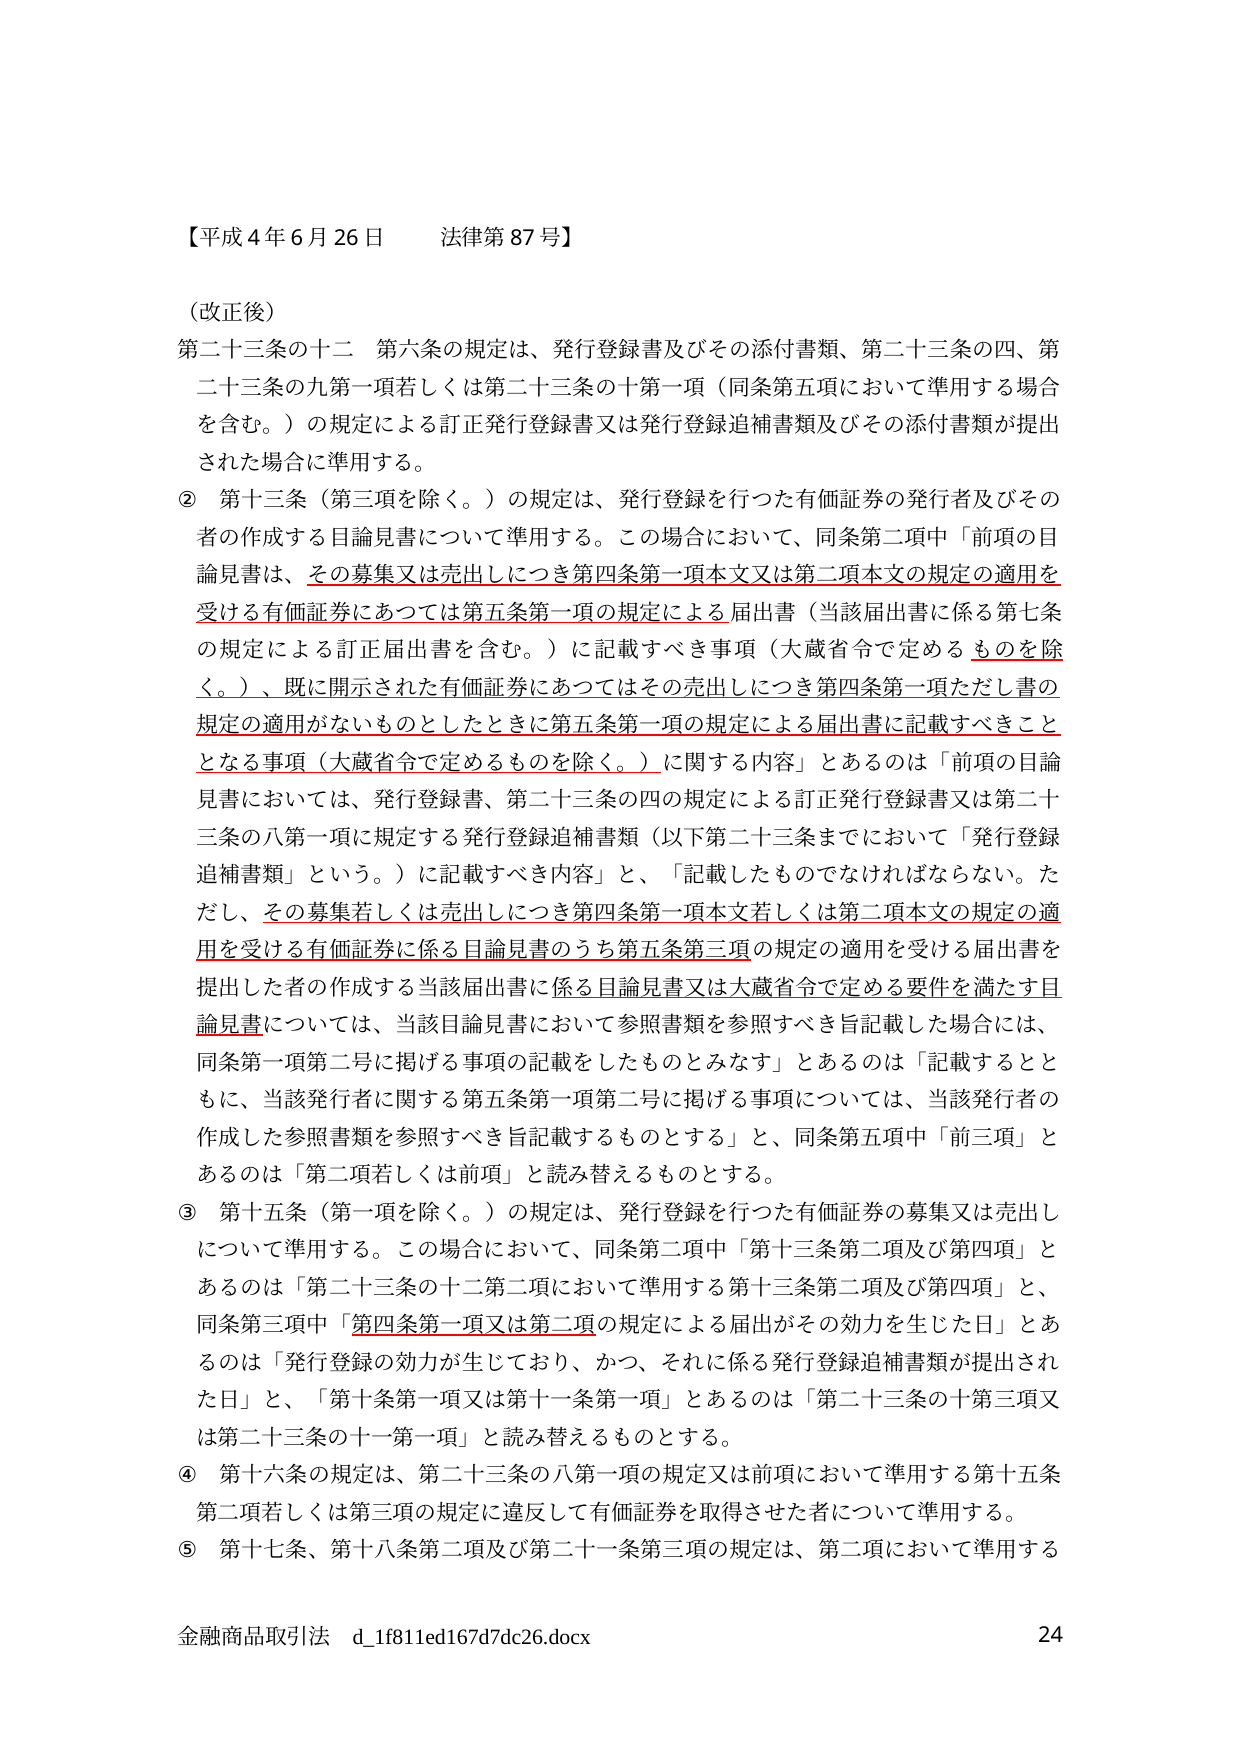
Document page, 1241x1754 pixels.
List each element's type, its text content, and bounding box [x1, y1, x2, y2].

text ④ 第十六条の規定は、第二十三条の八第一項の規定又は前項において準用する第十五条第二項若しくは第三項の規定に違反して有価証券を取得させた者について準用する。 [177, 1454, 1063, 1529]
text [177, 1529, 1063, 1567]
text ③ 第十五条（第一項を除く。）の規定は、発行登録を行つた有価証券の募集又は売出しについて準用する。この場合において、同条第二項中「第十三条第二項及び第四項」とあるのは「第二十三条の十二第二項において準用する第十三条第二項及び第四項」と、同条第三項中「第四条第一項又は第二項の規定による届出がその効力を生じた日」とあるのは「発行登録の効力が生じており、かつ、それに係る発行登録追補書類が提出された日」と、「第十条第一項又は第十一条第一項」とあるのは「第二十三条の十第三項又は第二十三条の十一第一項」と読み替えるものとする。 [177, 1192, 1063, 1454]
text 【平成4年6月26日 法律第87号】 [177, 217, 1063, 254]
text （改正後） [177, 292, 1063, 329]
text 第二十三条の十二 第六条の規定は、発行登録書及びその添付書類、第二十三条の四、第二十三条の九第一項若しくは第二十三条の十第一項（同条第五項において準用する場合を含む。）の規定による訂正発行登録書又は発行登録追補書類及びその添付書類が提出された場合に準用する。 [177, 329, 1063, 479]
